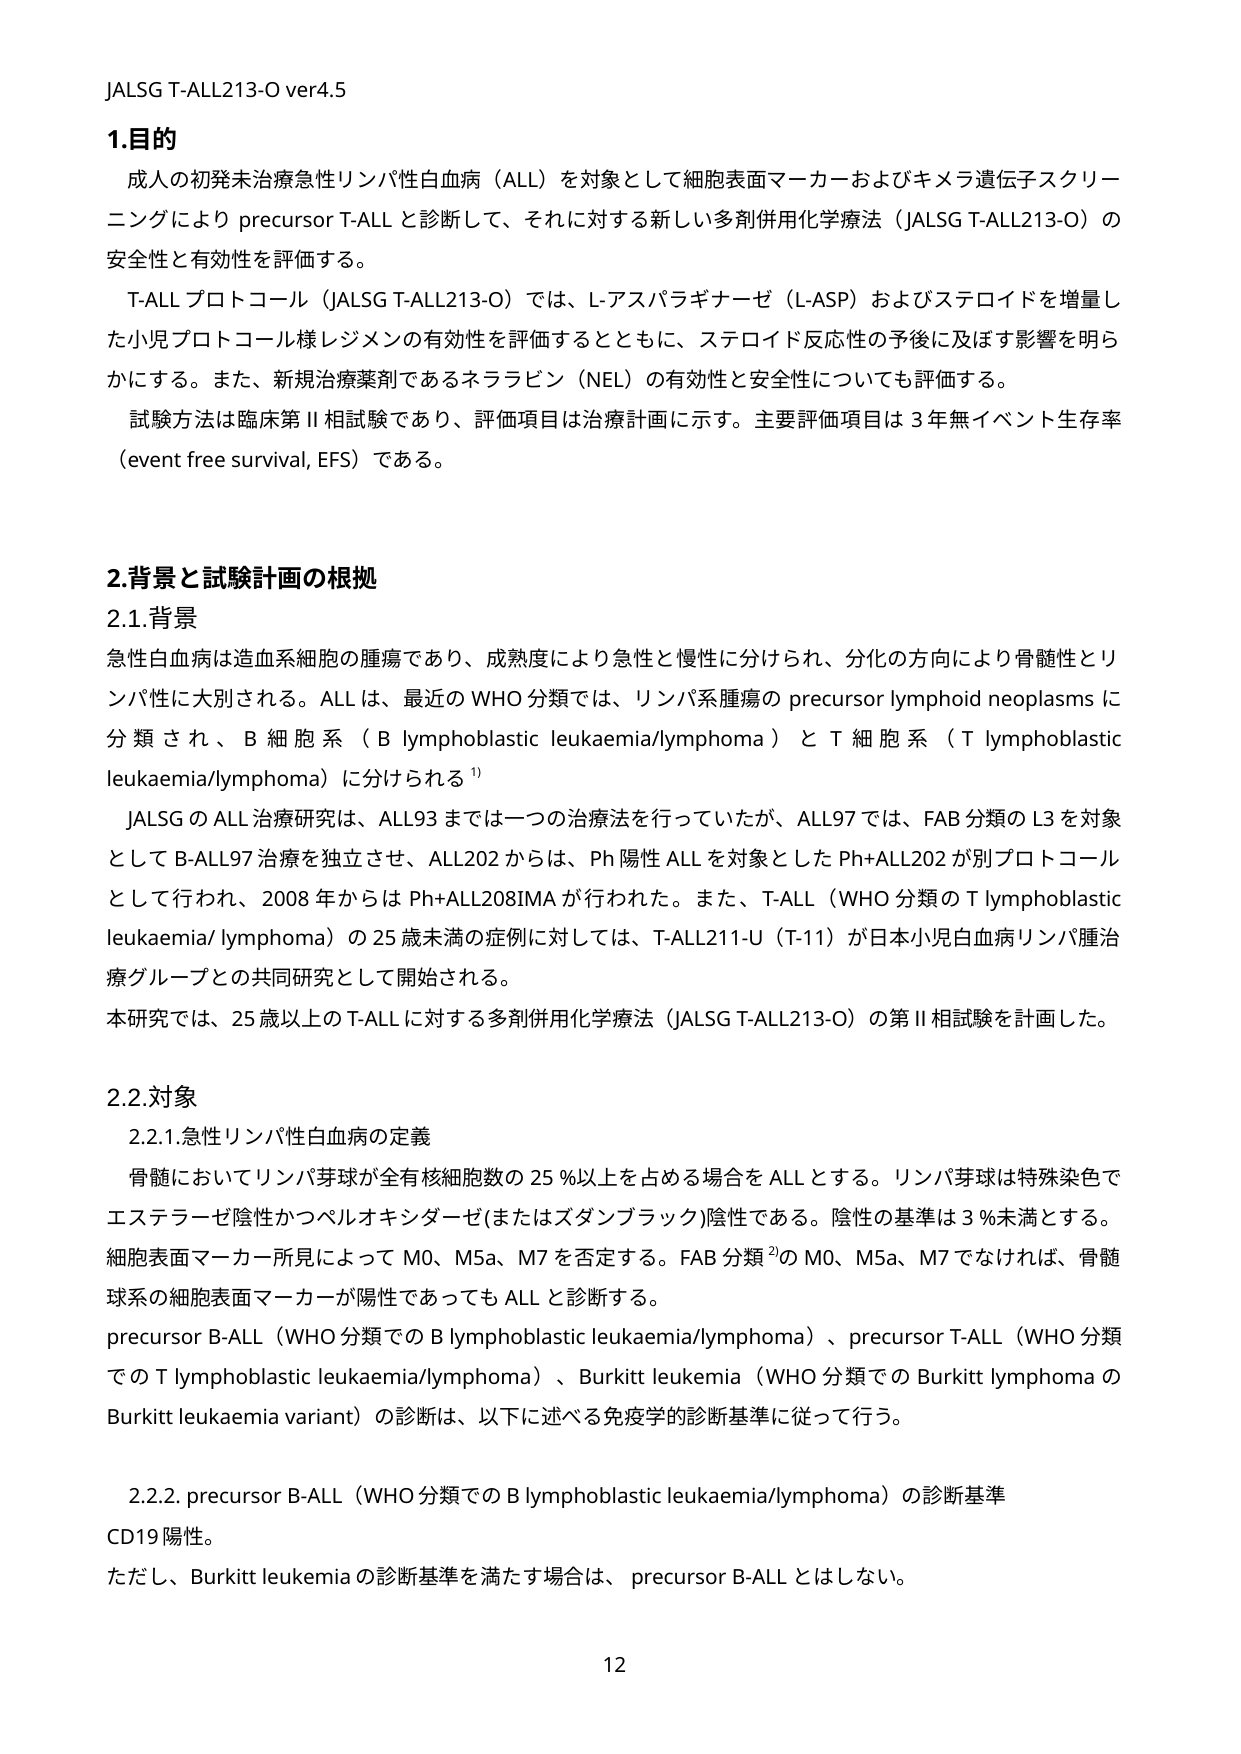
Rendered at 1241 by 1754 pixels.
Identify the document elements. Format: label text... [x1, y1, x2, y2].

text 試験方法は臨床第Ⅱ相試験であり、評価項目は治療計画に示す。主要評価項目は3年無イベント生存率（event free survival, EFS）である。 [106, 398, 1122, 478]
text 成人の初発未治療急性リンパ性白血病（ALL）を対象として細胞表面マーカーおよびキメラ遺伝子スクリーニングにより precursor T-ALL と診断して、それに対する新しい多剤併用化学療法（JALSG T-ALL213-O）の安全性と有効性を評価する。 [106, 159, 1122, 278]
text 本研究では、25歳以上のT-ALLに対する多剤併用化学療法（JALSG T-ALL213-O）の第Ⅱ相試験を計画した。 [106, 997, 1122, 1037]
subtitle 2.2.1.急性リンパ性白血病の定義 [128, 1116, 1100, 1156]
subtitle 1.目的 [106, 119, 1122, 159]
subtitle 2.1.背景 [106, 598, 1122, 638]
subtitle 2.背景と試験計画の根拠 [106, 558, 1122, 598]
text 骨髄においてリンパ芽球が全有核細胞数の25 %以上を占める場合をALLとする。リンパ芽球は特殊染色でエステラーゼ陰性かつペルオキシダーゼ(またはズダンブラック)陰性である。陰性の基準は3 %未満とする。細胞表面マーカー所見によって M0、M5a、M7 を否定する。FAB 分類2)のM0、M5a、M7でなければ、骨髄球系の細胞表面マーカーが陽性であっても ALL と診断する。 [106, 1156, 1122, 1316]
text T-ALLプロトコール（JALSG T-ALL213-O）では、L-アスパラギナーゼ（L-ASP）およびステロイドを増量した小児プロトコール様レジメンの有効性を評価するとともに、ステロイド反応性の予後に及ぼす影響を明らかにする。また、新規治療薬剤であるネララビン（NEL）の有効性と安全性についても評価する。 [106, 278, 1122, 398]
text precursor B-ALL（WHO分類でのB lymphoblastic leukaemia/lymphoma）、precursor T-ALL（WHO分類でのT lymphoblastic leukaemia/lymphoma）、Burkitt leukemia（WHO分類でのBurkitt lymphomaのBurkitt leukaemia variant）の診断は、以下に述べる免疫学的診断基準に従って行う。 [106, 1316, 1122, 1436]
text 急性白血病は造血系細胞の腫瘍であり、成熟度により急性と慢性に分けられ、分化の方向により骨髄性とリンパ性に大別される。ALLは、最近のWHO分類では、リンパ系腫瘍の precursor lymphoid neoplasms に分類され、B細胞系（B lymphoblastic leukaemia/lymphoma）とT細胞系（T lymphoblastic leukaemia/lymphoma）に分けられる1) [106, 638, 1122, 797]
text ただし、Burkitt leukemiaの診断基準を満たす場合は、 precursor B-ALL とはしない。 [106, 1555, 1122, 1595]
subtitle 2.2.対象 [106, 1076, 1122, 1116]
text JALSGのALL治療研究は、ALL93までは一つの治療法を行っていたが、ALL97では、FAB分類のL3を対象としてB-ALL97治療を独立させ、ALL202からは、Ph陽性ALLを対象としたPh+ALL202が別プロトコールとして行われ、2008年からはPh+ALL208IMAが行われた。また、T-ALL（WHO分類のT lymphoblastic leukaemia/ lymphoma）の25歳未満の症例に対しては、T-ALL211-U（T-11）が日本小児白血病リンパ腫治療グループとの共同研究として開始される。 [106, 797, 1122, 997]
subtitle 2.2.2. precursor B-ALL（WHO分類でのB lymphoblastic leukaemia/lymphoma）の診断基準 [128, 1475, 1100, 1515]
text CD19陽性。 [106, 1515, 1122, 1555]
